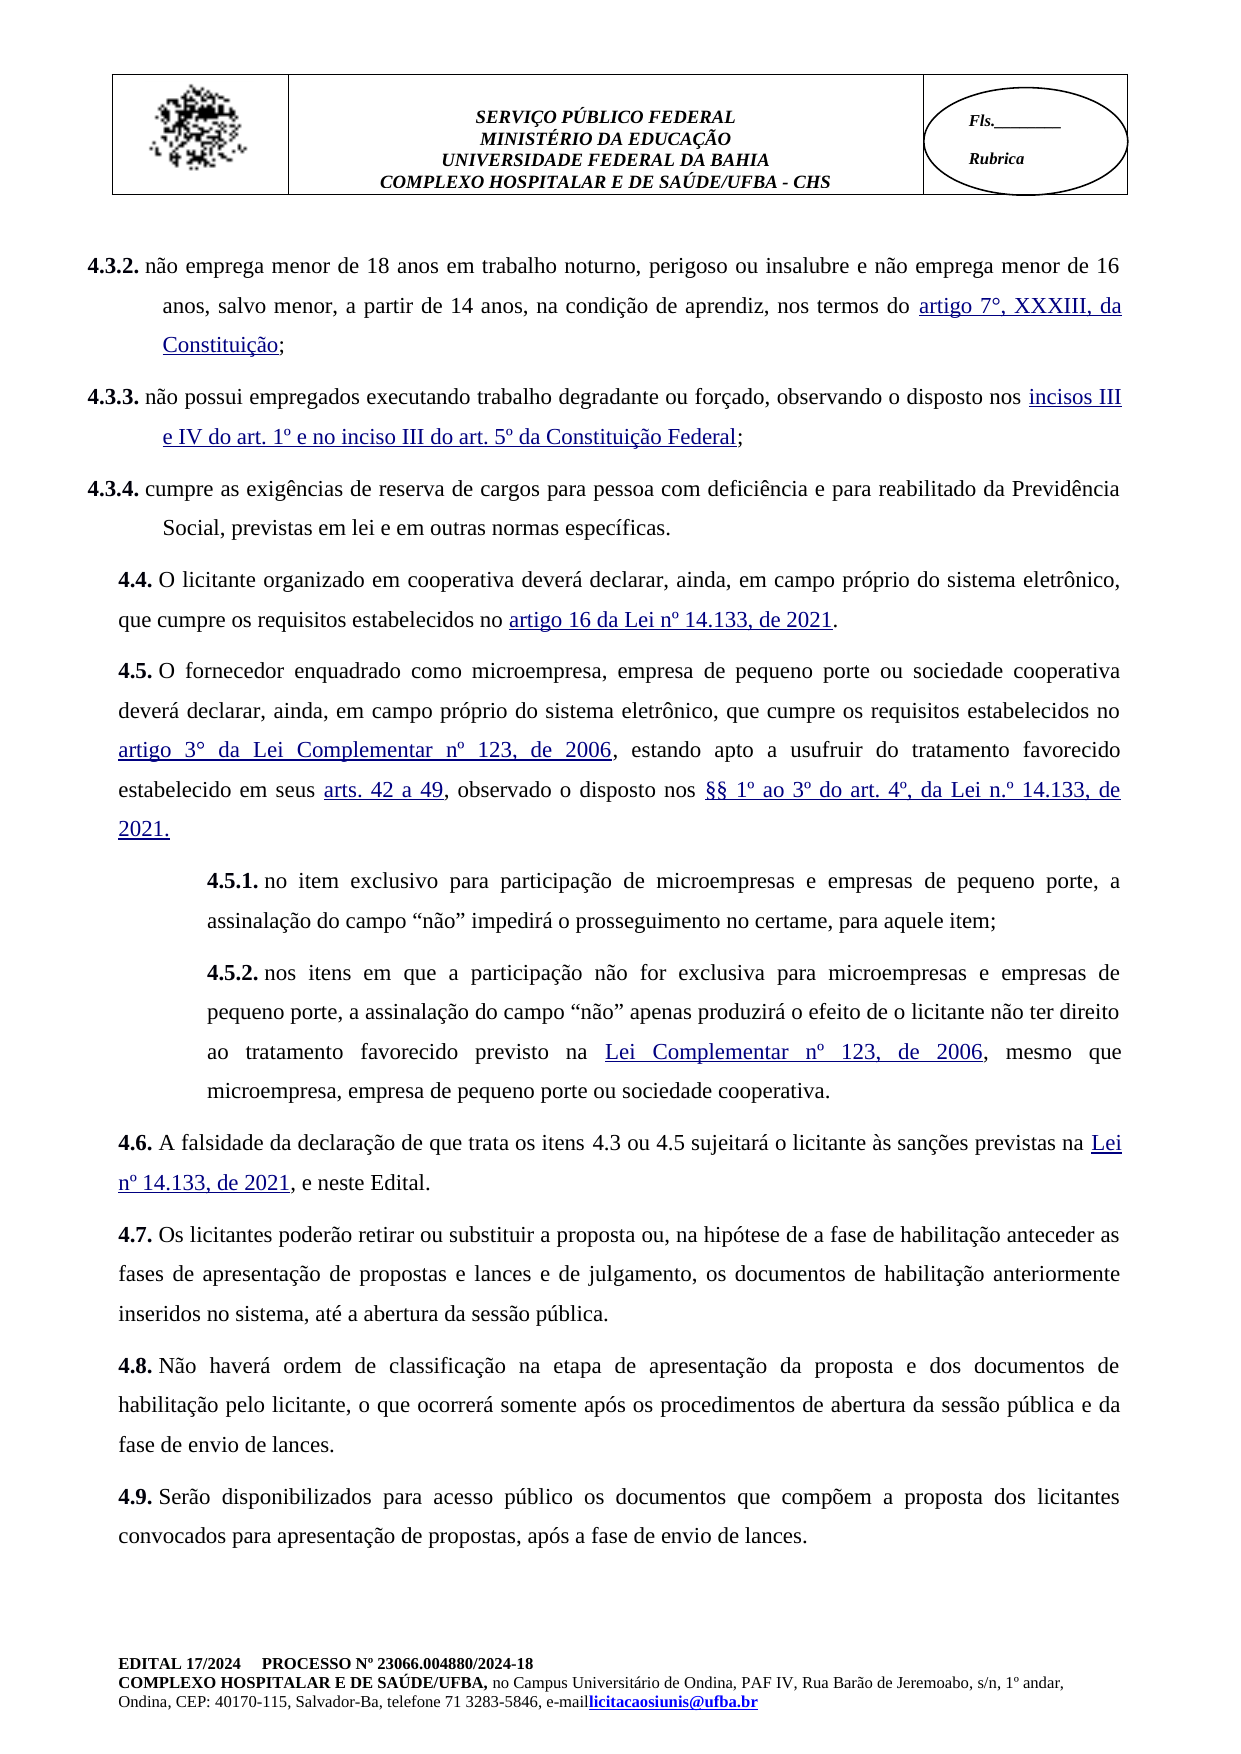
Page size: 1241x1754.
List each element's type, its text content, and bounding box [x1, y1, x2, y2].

list O licitante organizado em cooperativa deverá declarar, ainda, em campo próprio do sistema eletrônico, que cumpre os requisitos estabelecidos no artigo 16 da Lei nº 14.133, de 2021. [118, 566, 1122, 632]
list A falsidade da declaração de que trata os itens 4.3 ou 4.5 sujeitará o licitante às sanções previstas na Lei nº 14.133, de 2021, e neste Edital. [118, 1129, 1122, 1195]
list não possui empregados executando trabalho degradante ou forçado, observando o disposto nos incisos III e IV do art. 1º e no inciso III do art. 5º da Constituição Federal; [87, 383, 1122, 449]
list Serão disponibilizados para acesso público os documentos que compõem a proposta dos licitantes convocados para apresentação de propostas, após a fase de envio de lances. [118, 1483, 1122, 1548]
list O fornecedor enquadrado como microempresa, empresa de pequeno porte ou sociedade cooperativa deverá declarar, ainda, em campo próprio do sistema eletrônico, que cumpre os requisitos estabelecidos no artigo 3° da Lei Complementar nº 123, de 2006, estando apto a usufruir do tratamento favorecido estabelecido em seus arts. 42 a 49, observado o disposto nos §§ 1º ao 3º do art. 4º, da Lei n.º 14.133, de 2021. [118, 658, 1122, 842]
list nos itens em que a participação não for exclusiva para microempresas e empresas de pequeno porte, a assinalação do campo “não” apenas produzirá o efeito de o licitante não ter direito ao tratamento favorecido previsto na Lei Complementar nº 123, de 2006, mesmo que microempresa, empresa de pequeno porte ou sociedade cooperativa. [207, 959, 1122, 1104]
list no item exclusivo para participação de microempresas e empresas de pequeno porte, a assinalação do campo “não” impedirá o prosseguimento no certame, para aquele item; [207, 867, 1122, 933]
list Não haverá ordem de classificação na etapa de apresentação da proposta e dos documentos de habilitação pelo licitante, o que ocorrerá somente após os procedimentos de abertura da sessão pública e da fase de envio de lances. [118, 1352, 1122, 1457]
list cumpre as exigências de reserva de cargos para pessoa com deficiência e para reabilitado da Previdência Social, previstas em lei e em outras normas específicas. [87, 475, 1122, 541]
list não emprega menor de 18 anos em trabalho noturno, perigoso ou insalubre e não emprega menor de 16 anos, salvo menor, a partir de 14 anos, na condição de aprendiz, nos termos do artigo 7°, XXXIII, da Constituição; [87, 252, 1122, 358]
list Os licitantes poderão retirar ou substituir a proposta ou, na hipótese de a fase de habilitação anteceder as fases de apresentação de propostas e lances e de julgamento, os documentos de habilitação anteriormente inseridos no sistema, até a abertura da sessão pública. [118, 1221, 1122, 1326]
